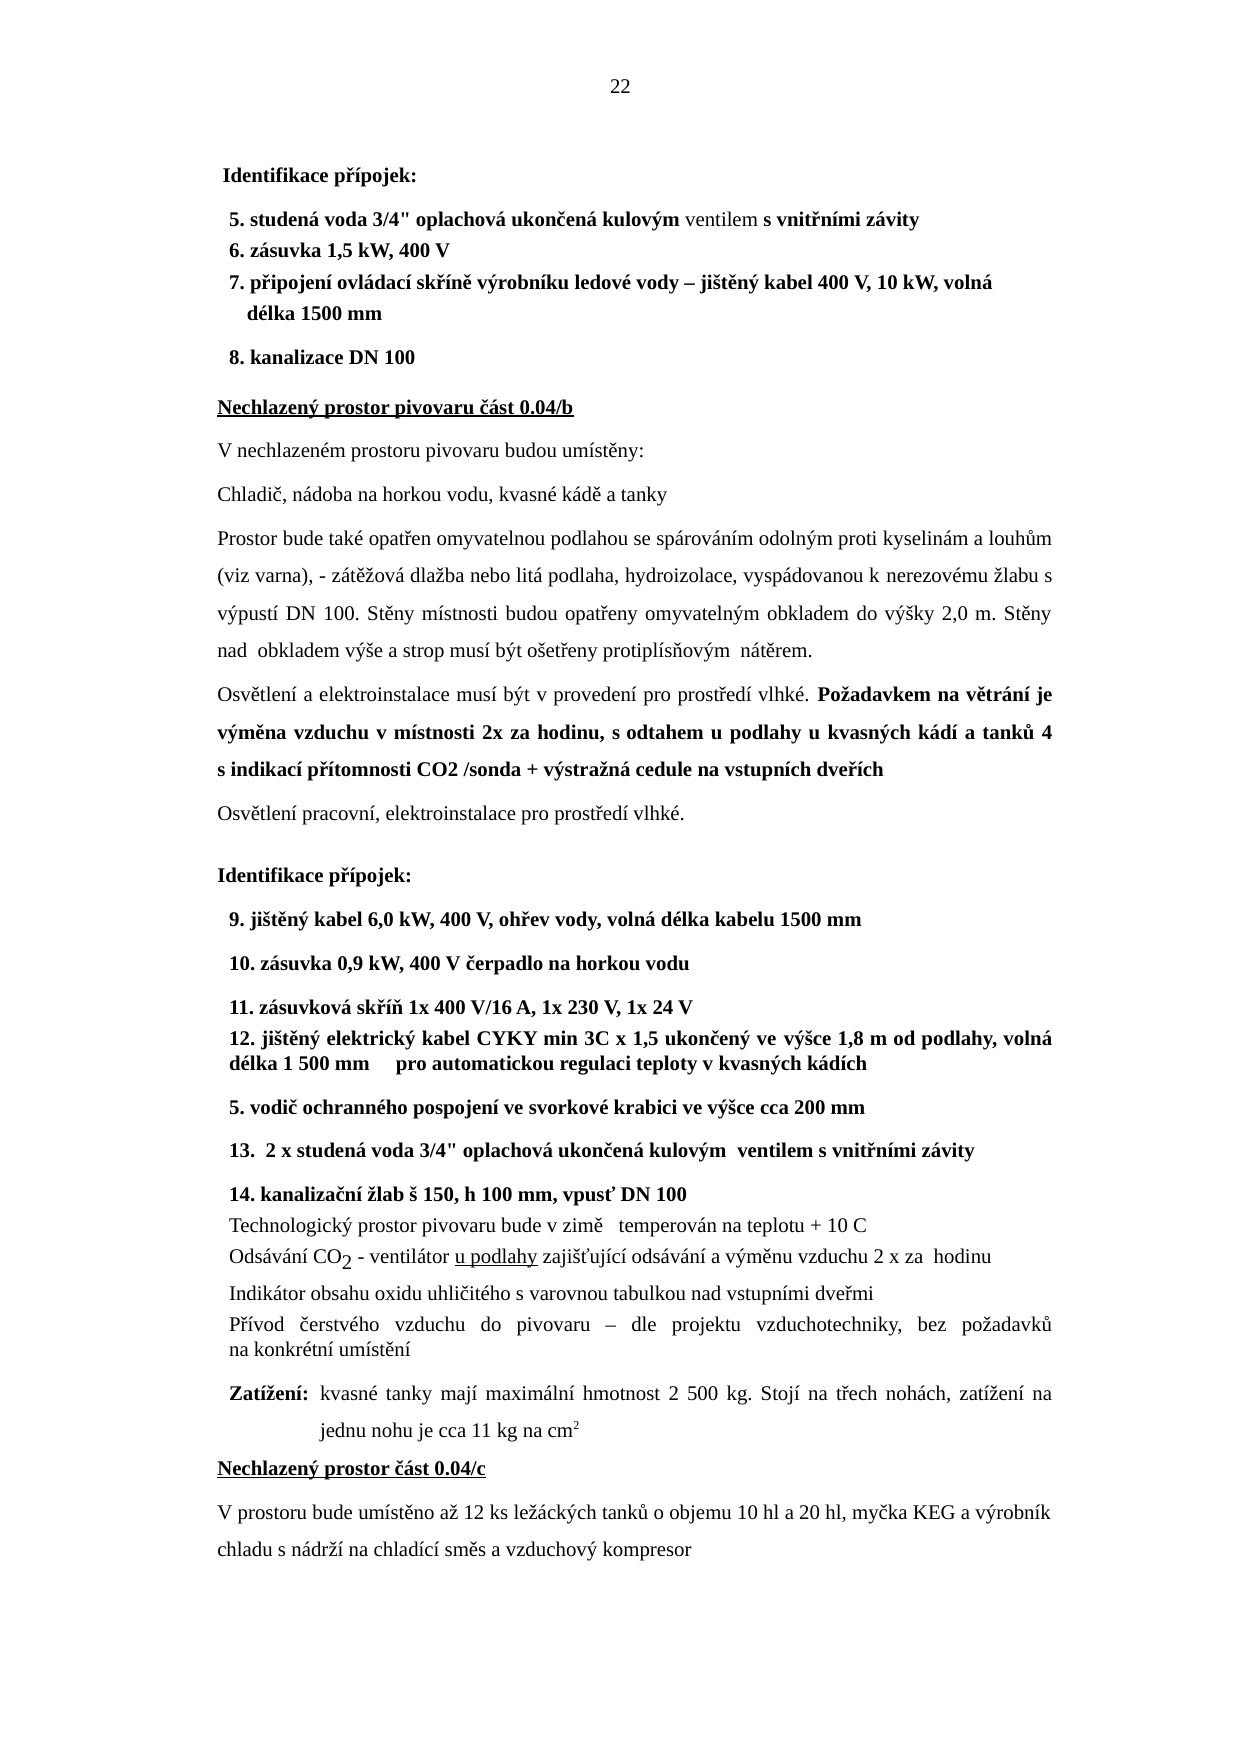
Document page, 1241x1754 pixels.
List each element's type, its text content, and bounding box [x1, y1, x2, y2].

text V prostoru bude umístěno až 12 ks ležáckých tanků o objemu 10 hl a 20 hl, myčka KEG a výrobník chladu s nádrží na chladící směs a vzduchový kompresor [217, 1486, 1053, 1561]
text 6. zásuvka 1,5 kW, 400 V [229, 237, 1053, 262]
text 8. kanalizace DN 100 [229, 331, 1053, 369]
text Osvětlení pracovní, elektroinstalace pro prostředí vlhké. [217, 787, 1053, 825]
text Nechlazený prostor pivovaru část 0.04/b [217, 381, 1053, 419]
text 7. připojení ovládací skříně výrobníku ledové vody – jištěný kabel 400 V, 10 kW, volná [229, 269, 1053, 294]
text Chladič, nádoba na horkou vodu, kvasné kádě a tanky [217, 469, 1053, 506]
text 13. 2 x studená voda 3/4" oplachová ukončená kulovým ventilem s vnitřními závity [229, 1125, 1053, 1162]
text Nechlazený prostor část 0.04/c [217, 1442, 1053, 1480]
text Odsávání CO2 - ventilátor u podlahy zajišťující odsávání a výměnu vzduchu 2 x za hodinu [229, 1244, 1053, 1274]
text 12. jištěný elektrický kabel CYKY min 3C x 1,5 ukončený ve výšce 1,8 m od podlahy, volná délka 1 500 mm pro automatickou regulaci teploty v kvasných kádích [229, 1025, 1053, 1075]
text 9. jištěný kabel 6,0 kW, 400 V, ohřev vody, volná délka kabelu 1500 mm [229, 894, 1053, 931]
text Technologický prostor pivovaru bude v zimě temperován na teplotu + 10 C [229, 1212, 1053, 1237]
text Zatížení: kvasné tanky mají maximální hmotnost 2 500 kg. Stojí na třech nohách, zatížení na jednu nohu je cca 11 kg na cm2 [229, 1367, 1053, 1442]
text 5. studená voda 3/4" oplachová ukončená kulovým ventilem s vnitřními závity [229, 194, 1053, 231]
text V nechlazeném prostoru pivovaru budou umístěny: [217, 425, 1053, 462]
text Identifikace přípojek: [217, 150, 1053, 187]
text 14. kanalizační žlab š 150, h 100 mm, vpusť DN 100 [229, 1169, 1053, 1206]
text délka 1500 mm [187, 300, 1053, 325]
text Prostor bude také opatřen omyvatelnou podlahou se spárováním odolným proti kyselinám a louhům (viz varna), - zátěžová dlažba nebo litá podlaha, hydroizolace, vyspádovanou k nerezovému žlabu s výpustí DN 100. Stěny místnosti budou opatřeny omyvatelným obkladem do výšky 2,0 m. Stěny nad obkladem výše a strop musí být ošetřeny protiplísňovým nátěrem. [217, 512, 1053, 662]
text Indikátor obsahu oxidu uhličitého s varovnou tabulkou nad vstupními dveřmi [229, 1280, 1053, 1305]
text 5. vodič ochranného pospojení ve svorkové krabici ve výšce cca 200 mm [229, 1081, 1053, 1119]
text Přívod čerstvého vzduchu do pivovaru – dle projektu vzduchotechniky, bez požadavků na konkrétní umístění [229, 1311, 1053, 1361]
text 10. zásuvka 0,9 kW, 400 V čerpadlo na horkou vodu [229, 937, 1053, 975]
text 11. zásuvková skříň 1x 400 V/16 A, 1x 230 V, 1x 24 V [229, 981, 1053, 1019]
text Osvětlení a elektroinstalace musí být v provedení pro prostředí vlhké. Požadavkem na větrání je výměna vzduchu v místnosti 2x za hodinu, s odtahem u podlahy u kvasných kádí a tanků 4 s indikací přítomnosti CO2 /sonda + výstražná cedule na vstupních dveřích [217, 669, 1053, 781]
text Identifikace přípojek: [217, 850, 1053, 887]
